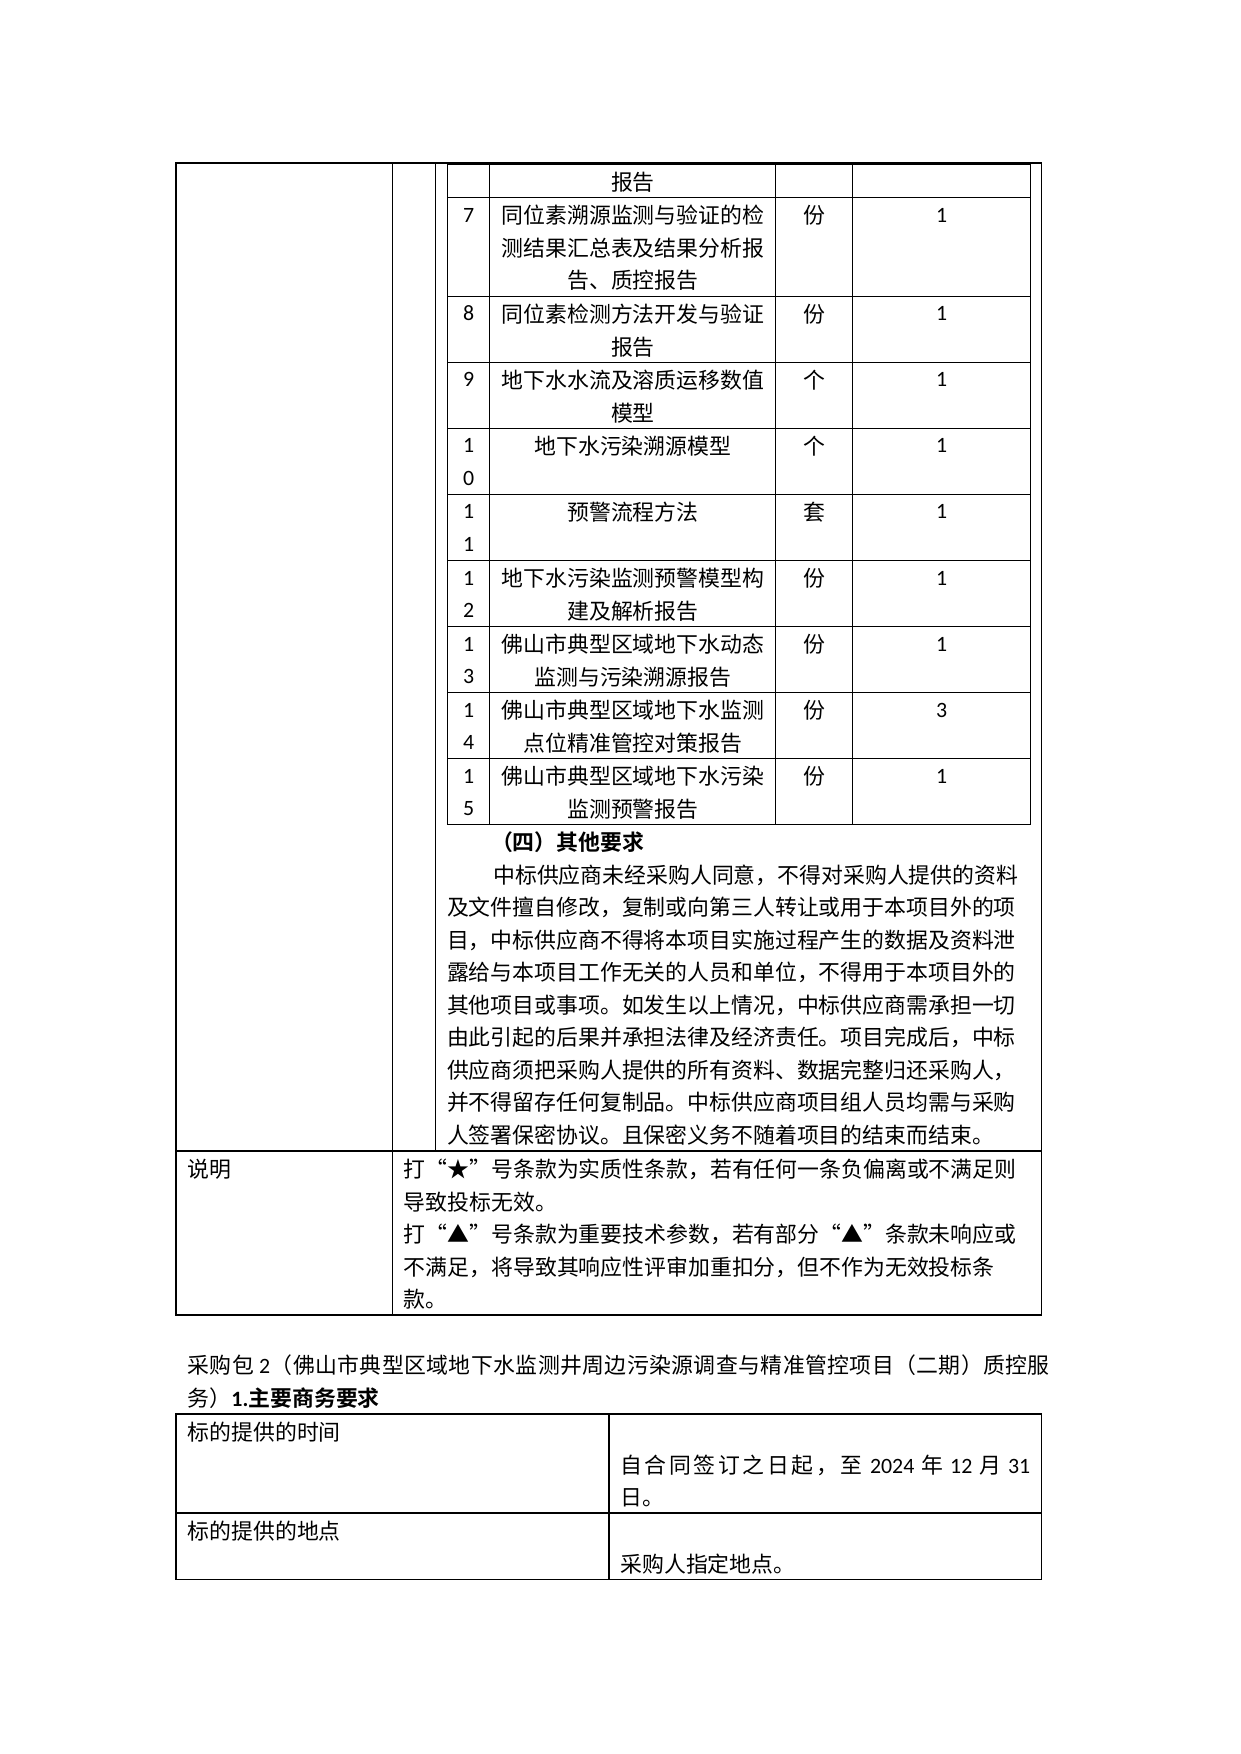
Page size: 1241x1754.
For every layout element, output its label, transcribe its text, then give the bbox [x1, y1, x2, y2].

table_cell 1 [393, 164, 435, 1150]
table_cell 打“★”号条款为实质性条款，若有任何一条负偏离或不满足则导致投标无效。 打“▲”号条款为重要技术参数，若有部分“▲”条款未响应或不满足，将导致其响应性评审加重扣分，但不作为无效投标条款。 [393, 1152, 1041, 1314]
table_cell 采购人指定地点。 [610, 1514, 1041, 1579]
table_cell [177, 164, 392, 1150]
table_header 标的提供的时间 [177, 1415, 608, 1512]
table_header 自合同签订之日起，至2024年12月31日。 [610, 1415, 1041, 1512]
table_cell 说明 [177, 1152, 392, 1314]
text 采购包2（佛山市典型区域地下水监测井周边污染源调查与精准管控项目（二期）质控服务）1.主要商务要求 [187, 1348, 1053, 1413]
table_cell 标的提供的地点 [177, 1514, 608, 1579]
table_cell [436, 164, 1041, 1150]
